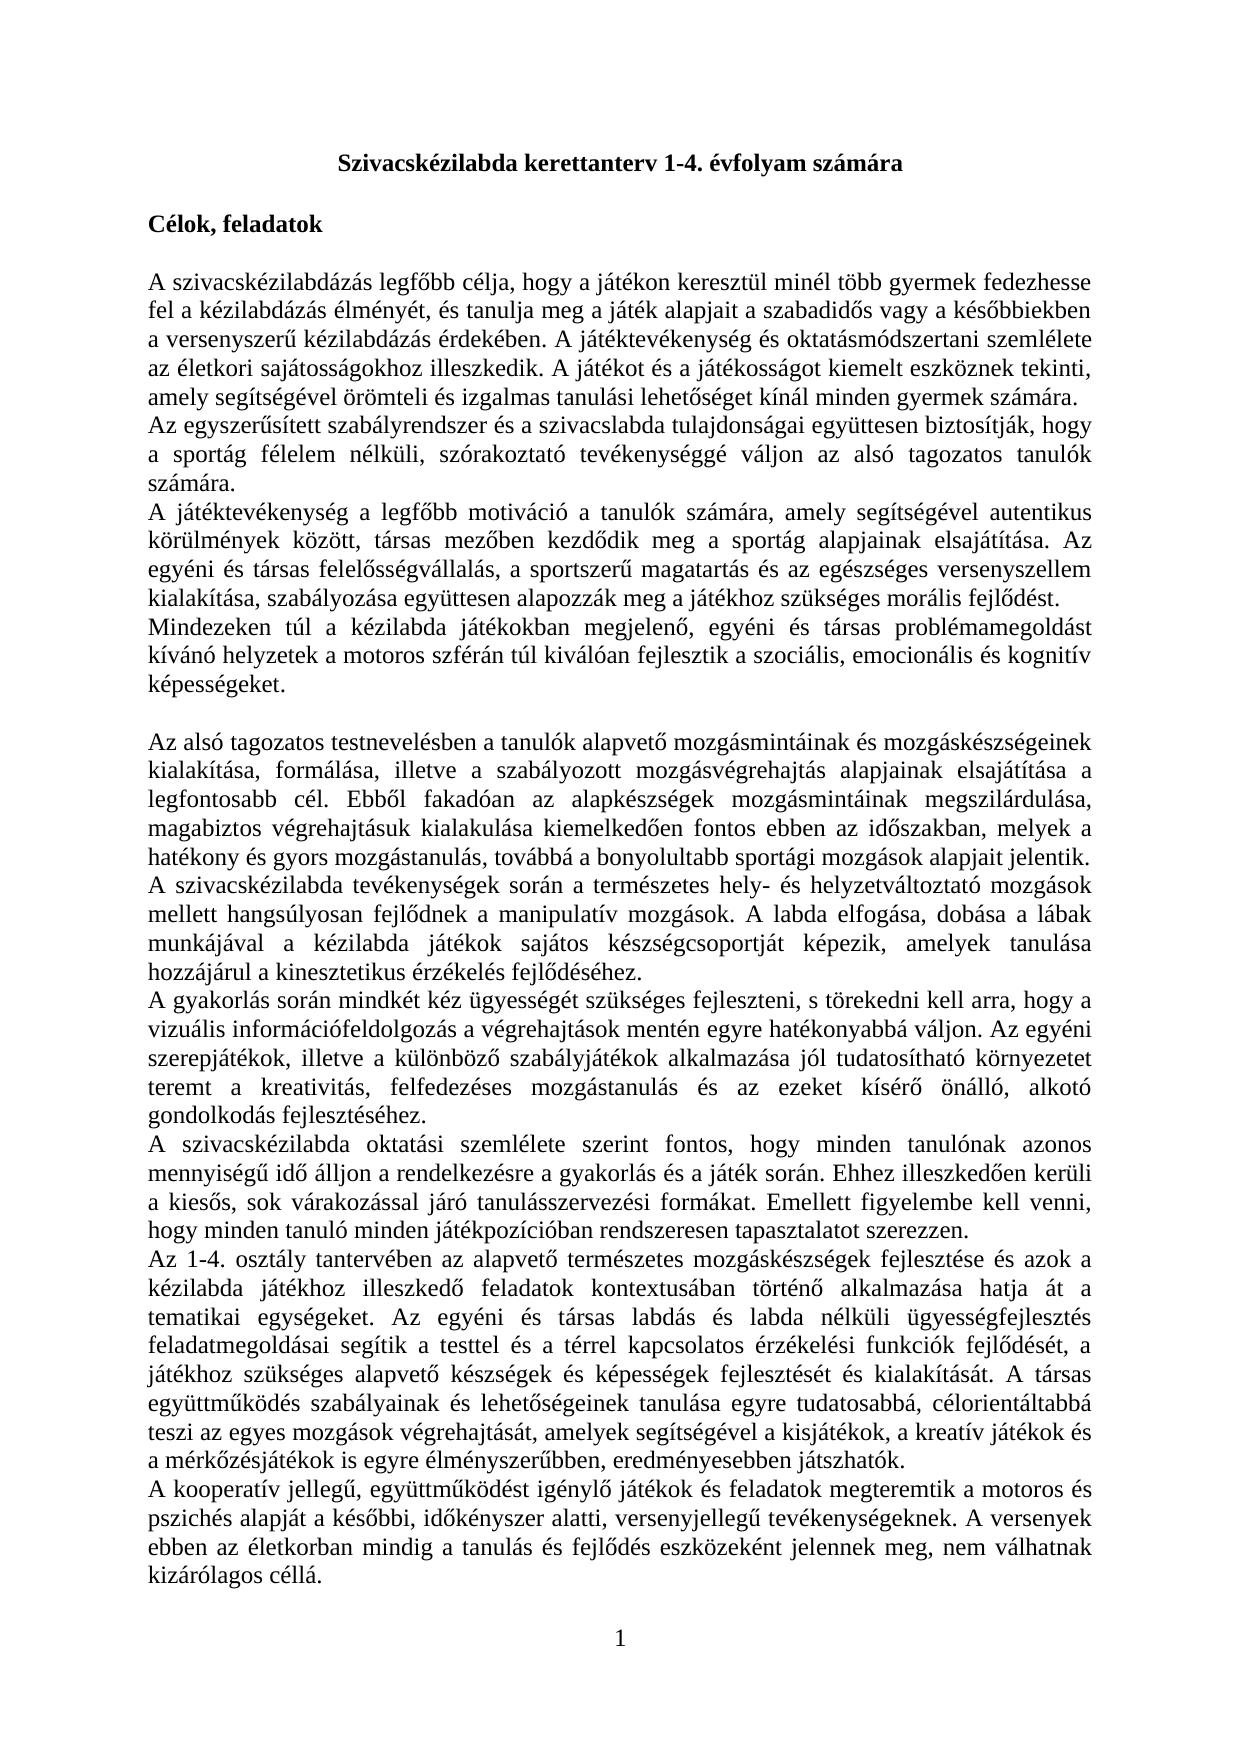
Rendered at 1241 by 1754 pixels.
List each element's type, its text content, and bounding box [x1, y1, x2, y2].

text Az egyszerűsített szabályrendszer és a szivacslabda tulajdonságai együttesen biztosítják, hogy a sportág félelem nélküli, szórakoztató tevékenységgé váljon az alsó tagozatos tanulók számára. [148, 411, 1093, 497]
text Mindezeken túl a kézilabda játékokban megjelenő, egyéni és társas problémamegoldást kívánó helyzetek a motoros szférán túl kiválóan fejlesztik a szociális, emocionális és kognitív képességeket. [148, 612, 1093, 698]
text A kooperatív jellegű, együttműködést igénylő játékok és feladatok megteremtik a motoros és pszichés alapját a későbbi, időkényszer alatti, versenyjellegű tevékenységeknek. A versenyek ebben az életkorban mindig a tanulás és fejlődés eszközeként jelennek meg, nem válhatnak kizárólagos céllá. [148, 1474, 1093, 1589]
text A gyakorlás során mindkét kéz ügyességét szükséges fejleszteni, s törekedni kell arra, hogy a vizuális információfeldolgozás a végrehajtások mentén egyre hatékonyabbá váljon. Az egyéni szerepjátékok, illetve a különböző szabályjátékok alkalmazása jól tudatosítható környezetet teremt a kreativitás, felfedezéses mozgástanulás és az ezeket kísérő önálló, alkotó gondolkodás fejlesztéséhez. [148, 986, 1093, 1129]
text Az 1-4. osztály tantervében az alapvető természetes mozgáskészségek fejlesztése és azok a kézilabda játékhoz illeszkedő feladatok kontextusában történő alkalmazása hatja át a tematikai egységeket. Az egyéni és társas labdás és labda nélküli ügyességfejlesztés feladatmegoldásai segítik a testtel és a térrel kapcsolatos érzékelési funkciók fejlődését, a játékhoz szükséges alapvető készségek és képességek fejlesztését és kialakítását. A társas együttműködés szabályainak és lehetőségeinek tanulása egyre tudatosabbá, célorientáltabbá teszi az egyes mozgások végrehajtását, amelyek segítségével a kisjátékok, a kreatív játékok és a mérkőzésjátékok is egyre élményszerűbben, eredményesebben játszhatók. [148, 1244, 1093, 1474]
text A szivacskézilabda oktatási szemlélete szerint fontos, hogy minden tanulónak azonos mennyiségű idő álljon a rendelkezésre a gyakorlás és a játék során. Ehhez illeszkedően kerüli a kiesős, sok várakozással járó tanulásszervezési formákat. Emellett figyelembe kell venni, hogy minden tanuló minden játékpozícióban rendszeresen tapasztalatot szerezzen. [148, 1129, 1093, 1244]
text A játéktevékenység a legfőbb motiváció a tanulók számára, amely segítségével autentikus körülmények között, társas mezőben kezdődik meg a sportág alapjainak elsajátítása. Az egyéni és társas felelősségvállalás, a sportszerű magatartás és az egészséges versenyszellem kialakítása, szabályozása együttesen alapozzák meg a játékhoz szükséges morális fejlődést. [148, 497, 1093, 612]
text Szivacskézilabda kerettanterv 1-4. évfolyam számára [148, 148, 1093, 176]
text Célok, feladatok [148, 209, 1093, 238]
text A szivacskézilabdázás legfőbb célja, hogy a játékon keresztül minél több gyermek fedezhesse fel a kézilabdázás élményét, és tanulja meg a játék alapjait a szabadidős vagy a későbbiekben a versenyszerű kézilabdázás érdekében. A játéktevékenység és oktatásmódszertani szemlélete az életkori sajátosságokhoz illeszkedik. A játékot és a játékosságot kiemelt eszköznek tekinti, amely segítségével örömteli és izgalmas tanulási lehetőséget kínál minden gyermek számára. [148, 267, 1093, 411]
text Az alsó tagozatos testnevelésben a tanulók alapvető mozgásmintáinak és mozgáskészségeinek kialakítása, formálása, illetve a szabályozott mozgásvégrehajtás alapjainak elsajátítása a legfontosabb cél. Ebből fakadóan az alapkészségek mozgásmintáinak megszilárdulása, magabiztos végrehajtásuk kialakulása kiemelkedően fontos ebben az időszakban, melyek a hatékony és gyors mozgástanulás, továbbá a bonyolultabb sportági mozgások alapjait jelentik. [148, 727, 1093, 871]
text A szivacskézilabda tevékenységek során a természetes hely- és helyzetváltoztató mozgások mellett hangsúlyosan fejlődnek a manipulatív mozgások. A labda elfogása, dobása a lábak munkájával a kézilabda játékok sajátos készségcsoportját képezik, amelyek tanulása hozzájárul a kinesztetikus érzékelés fejlődéséhez. [148, 871, 1093, 986]
